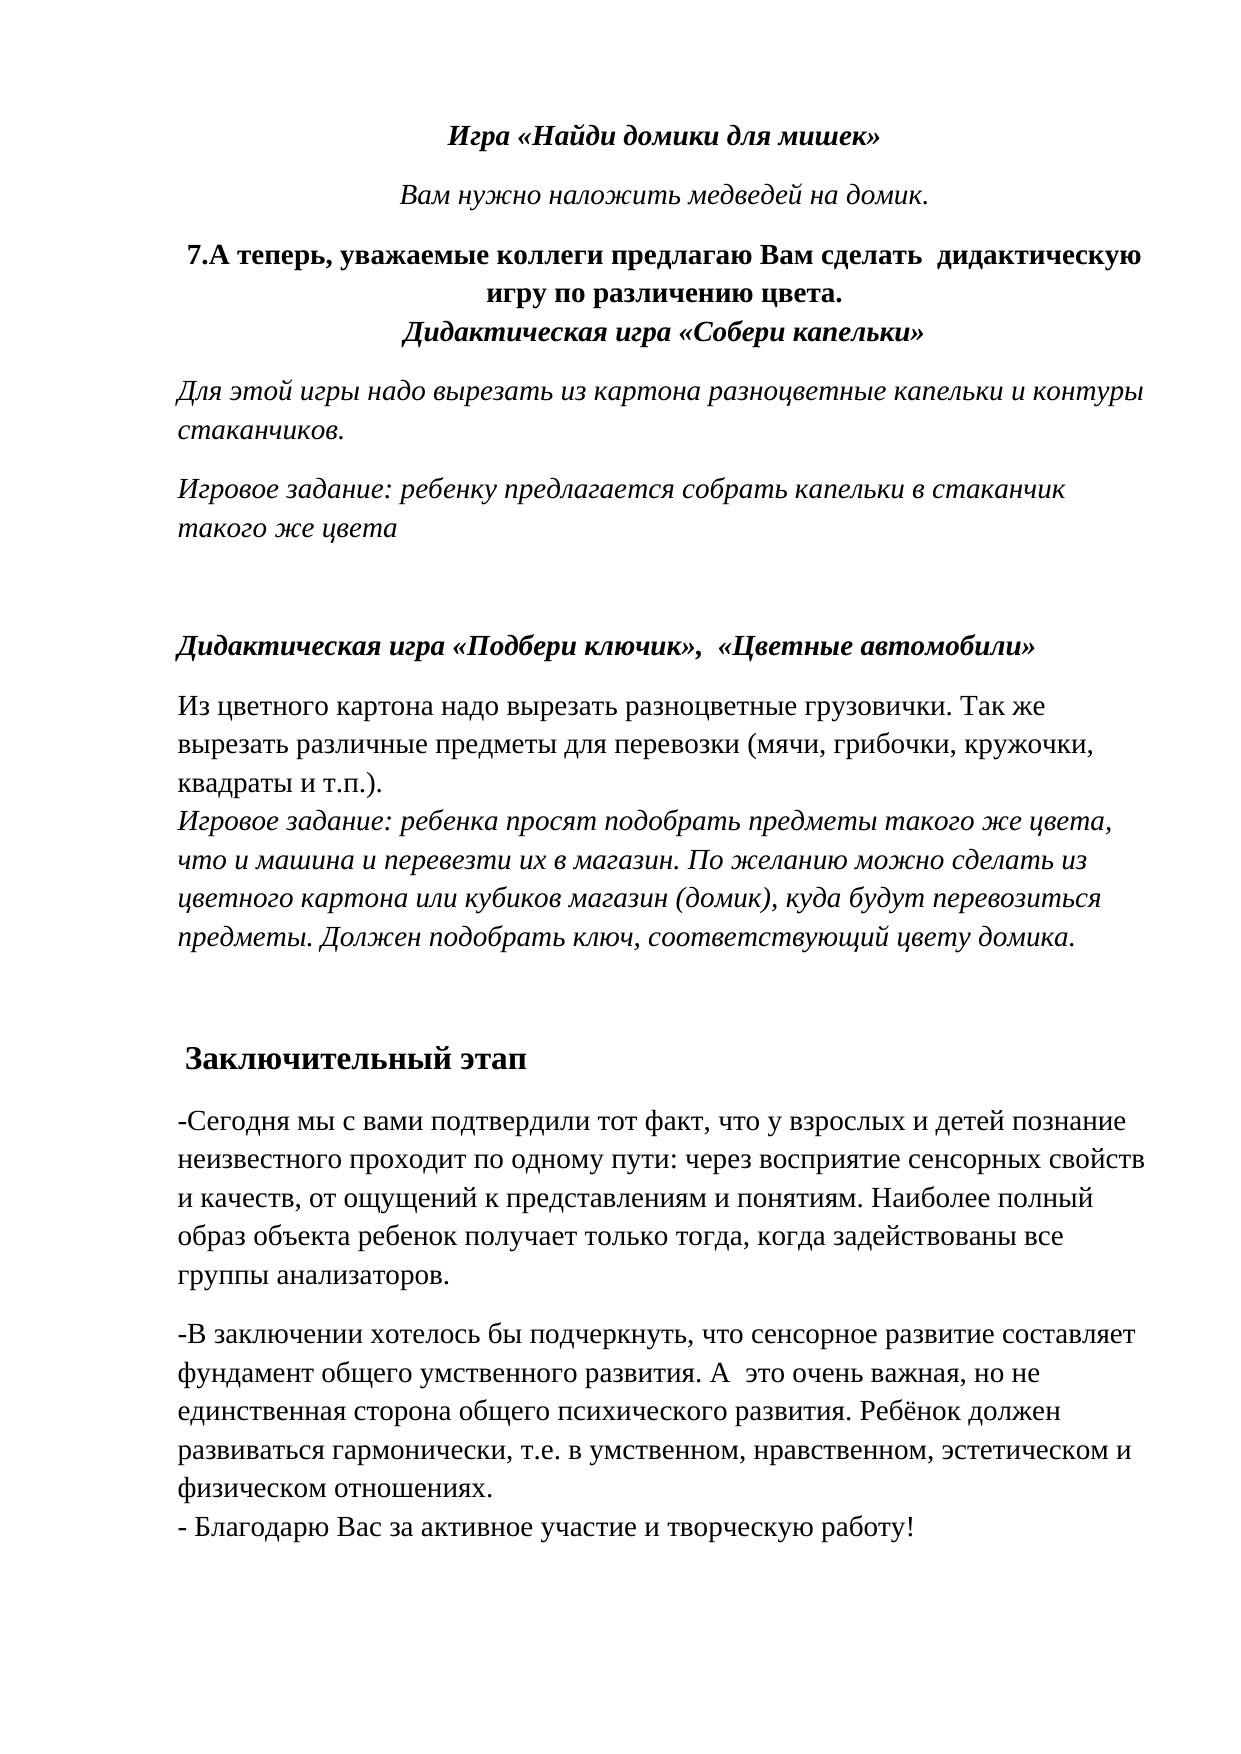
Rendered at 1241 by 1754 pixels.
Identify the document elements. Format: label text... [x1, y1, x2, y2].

text Из цветного картона надо вырезать разноцветные грузовички. Так же вырезать различные предметы для перевозки (мячи, грибочки, кружочки, квадраты и т.п.). Игровое задание: ребенка просят подобрать предметы такого же цвета, что и машина и перевезти их в магазин. По желанию можно сделать из цветного картона или кубиков магазин (домик), куда будут перевозиться предметы. Должен подобрать ключ, соответствующий цвету домика. [177, 688, 1152, 953]
text Заключительный этап [177, 1038, 1152, 1076]
text Дидактическая игра «Подбери ключик», «Цветные автомобили» [177, 628, 1152, 662]
text -В заключении хотелось бы подчеркнуть, что сенсорное развитие составляет фундамент общего умственного развития. А это очень важная, но не единственная сторона общего психического развития. Ребёнок должен развиваться гармонически, т.е. в умственном, нравственном, эстетическом и физическом отношениях. - Благодарю Вас за активное участие и творческую работу! [177, 1316, 1152, 1543]
text -Сегодня мы с вами подтвердили тот факт, что у взрослых и детей познание неизвестного проходит по одному пути: через восприятие сенсорных свойств и качеств, от ощущений к представлениям и понятиям. Наиболее полный образ объекта ребенок получает только тогда, когда задействованы все группы анализаторов. [177, 1103, 1152, 1291]
text Вам нужно наложить медведей на домик. [177, 177, 1152, 211]
text Игровое задание: ребенку предлагается собрать капельки в стаканчик такого же цвета [177, 471, 1152, 543]
text Игра «Найди домики для мишек» [177, 118, 1152, 152]
text 7.А теперь, уважаемые коллеги предлагаю Вам сделать дидактическую игру по различению цвета. Дидактическая игра «Собери капельки» [177, 237, 1152, 347]
text Для этой игры надо вырезать из картона разноцветные капельки и контуры стаканчиков. [177, 373, 1152, 445]
